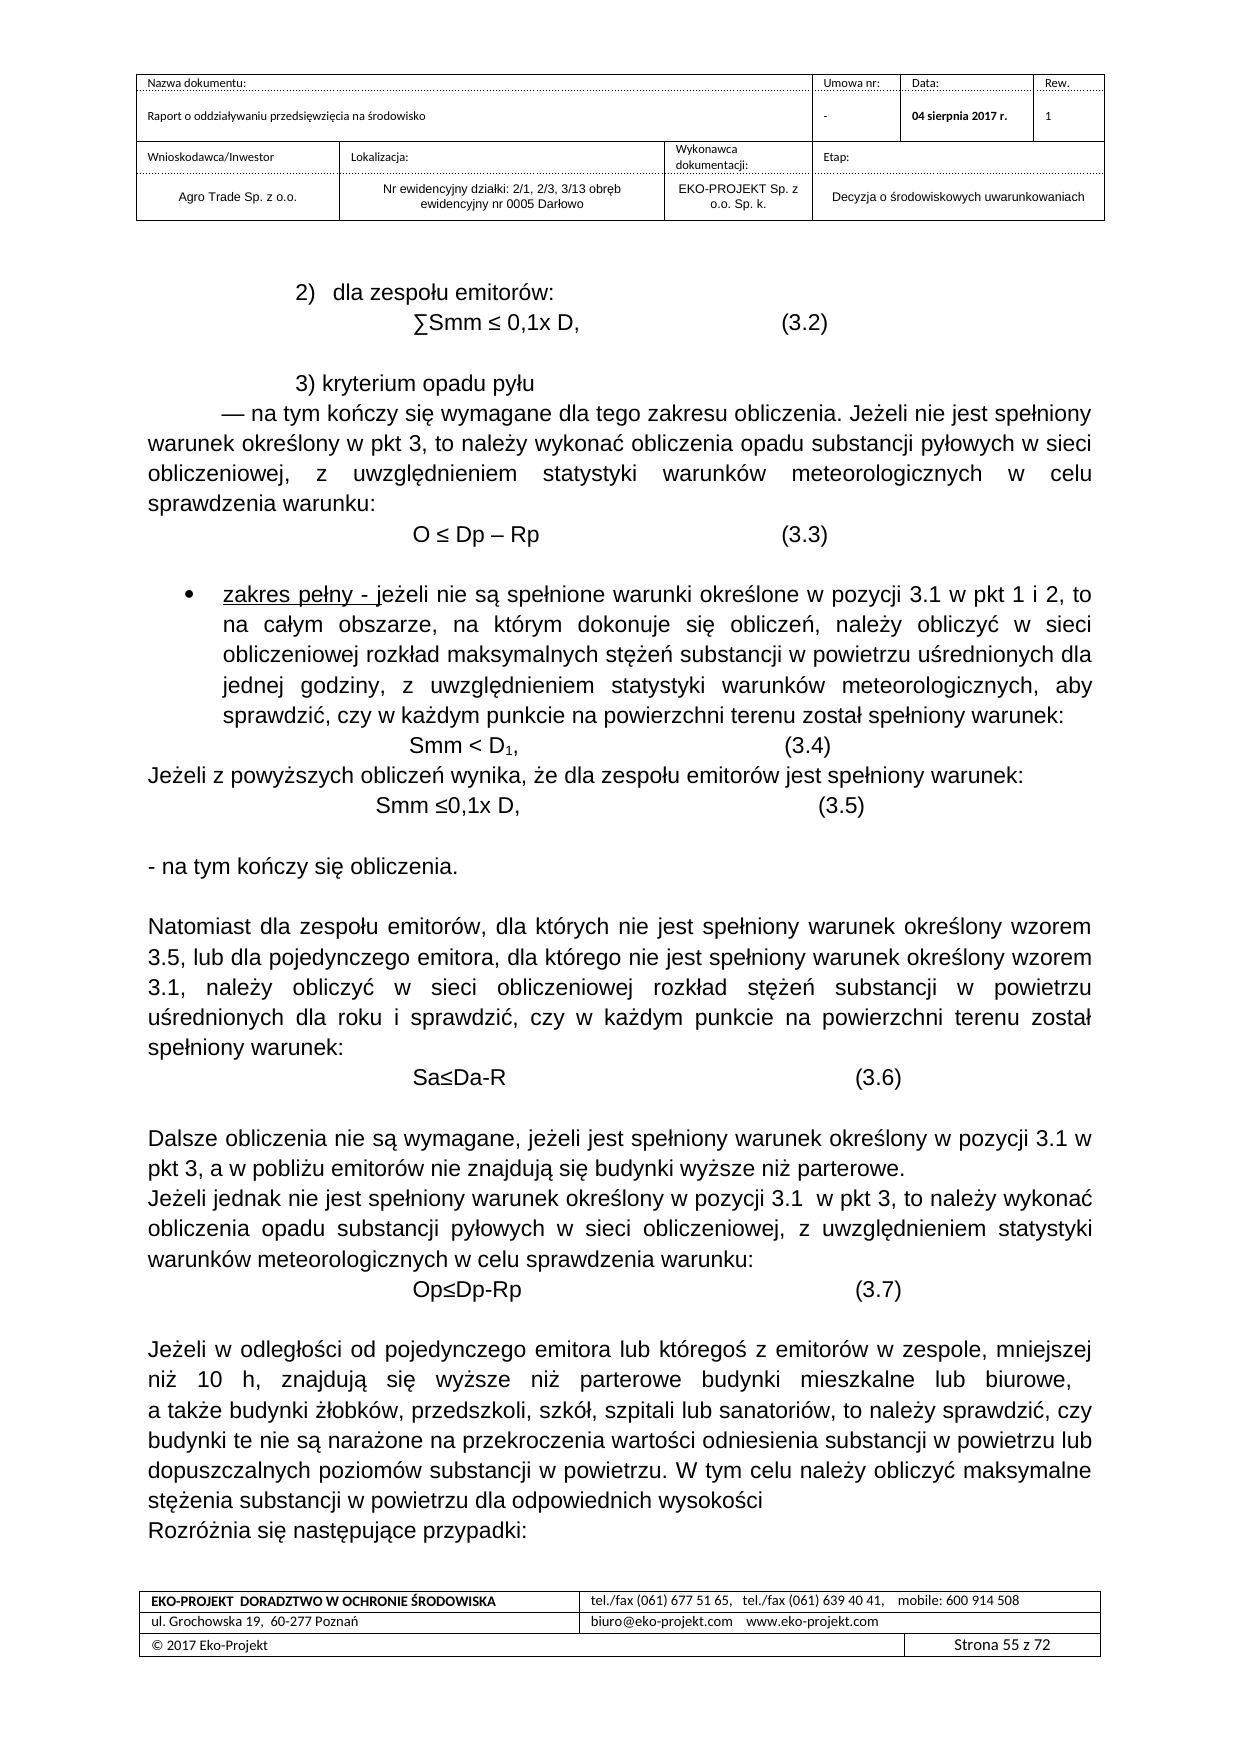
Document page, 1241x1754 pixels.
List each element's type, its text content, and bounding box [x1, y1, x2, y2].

text Jeżeli z powyższych obliczeń wynika, że dla zespołu emitorów jest spełniony warunek: [148, 762, 1093, 788]
text — na tym kończy się wymagane dla tego zakresu obliczenia. Jeżeli nie jest spełniony warunek określony w pkt 3, to należy wykonać obliczenia opadu substancji pyłowych w sieci obliczeniowej, z uwzględnieniem statystyki warunków meteorologicznych w celu sprawdzenia warunku: [148, 400, 1093, 517]
text 3) kryterium opadu pyłu [221, 369, 1093, 396]
list zakres pełny - jeżeli nie są spełnione warunki określone w pozycji 3.1 w pkt 1 i 2, to na całym obszarze, na którym dokonuje się obliczeń, należy obliczyć w sieci obliczeniowej rozkład maksymalnych stężeń substancji w powietrzu uśrednionych dla jednej godziny, z uwzględnieniem statystyki warunków meteorologicznych, aby sprawdzić, czy w każdym punkcie na powierzchni terenu został spełniony warunek: [185, 581, 1093, 728]
list dla zespołu emitorów: [295, 279, 1093, 305]
text Op≤Dp-Rp (3.7) [148, 1276, 1093, 1302]
text Natomiast dla zespołu emitorów, dla których nie jest spełniony warunek określony wzorem 3.5, lub dla pojedynczego emitora, dla którego nie jest spełniony warunek określony wzorem 3.1, należy obliczyć w sieci obliczeniowej rozkład stężeń substancji w powietrzu uśrednionych dla roku i sprawdzić, czy w każdym punkcie na powierzchni terenu został spełniony warunek: [148, 913, 1093, 1060]
text O ≤ Dp – Rp (3.3) [148, 521, 1093, 547]
text Rozróżnia się następujące przypadki: [148, 1517, 1093, 1544]
text - na tym kończy się obliczenia. [148, 853, 1093, 879]
text Sa≤Da-R (3.6) [148, 1064, 1093, 1091]
text Smm < D1, (3.4) [148, 732, 1093, 758]
text Jeżeli w odległości od pojedynczego emitora lub któregoś z emitorów w zespole, mniejszej niż 10 h, znajdują się wyższe niż parterowe budynki mieszkalne lub biurowe, a także budynki żłobków, przedszkoli, szkół, szpitali lub sanatoriów, to należy sprawdzić, czy budynki te nie są narażone na przekroczenia wartości odniesienia substancji w powietrzu lub dopuszczalnych poziomów substancji w powietrzu. W tym celu należy obliczyć maksymalne stężenia substancji w powietrzu dla odpowiednich wysokości [148, 1336, 1093, 1513]
text Jeżeli jednak nie jest spełniony warunek określony w pozycji 3.1 w pkt 3, to należy wykonać obliczenia opadu substancji pyłowych w sieci obliczeniowej, z uwzględnieniem statystyki warunków meteorologicznych w celu sprawdzenia warunku: [148, 1185, 1093, 1272]
text Smm ≤0,1x D, (3.5) [148, 792, 1093, 819]
text Dalsze obliczenia nie są wymagane, jeżeli jest spełniony warunek określony w pozycji 3.1 w pkt 3, a w pobliżu emitorów nie znajdują się budynki wyższe niż parterowe. [148, 1125, 1093, 1181]
text ∑Smm ≤ 0,1x D, (3.2) [148, 309, 1093, 335]
